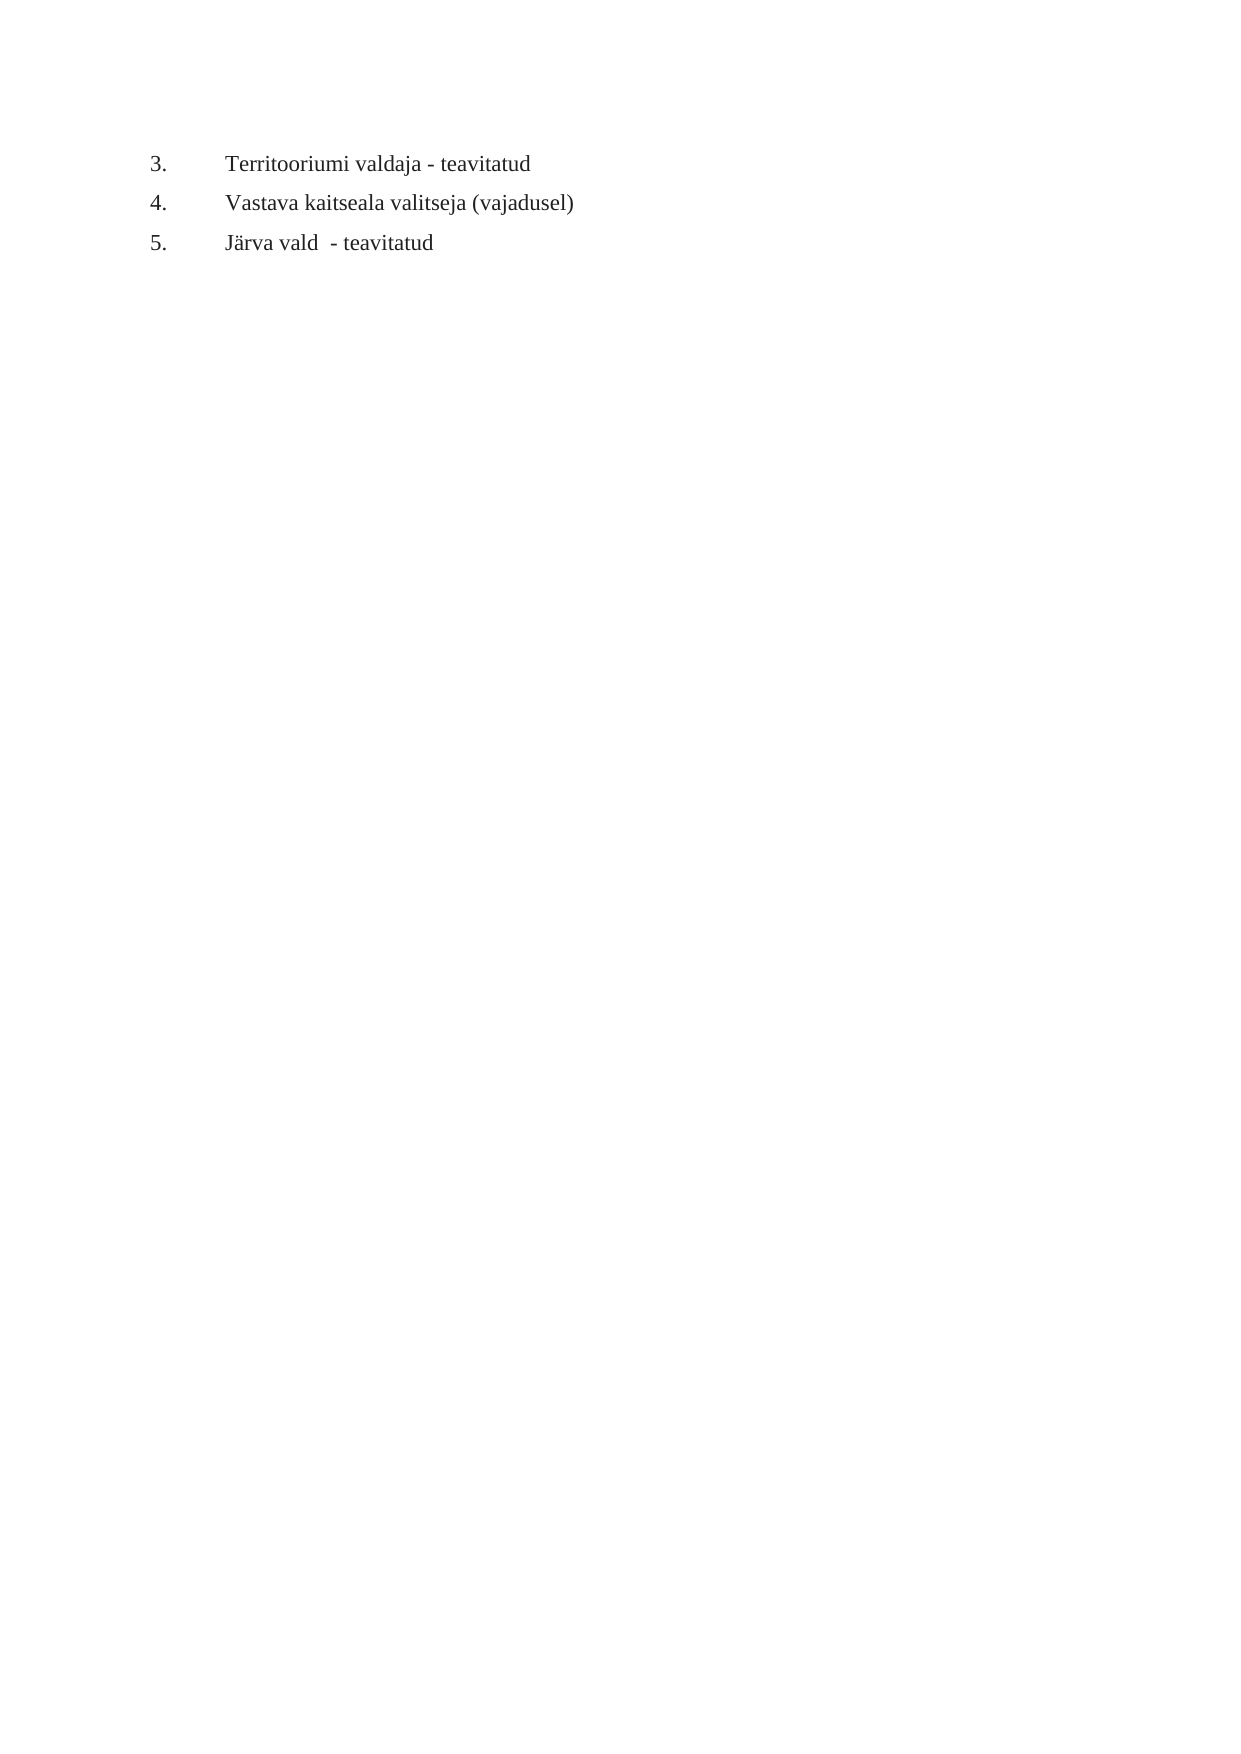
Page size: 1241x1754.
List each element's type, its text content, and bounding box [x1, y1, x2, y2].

list Vastava kaitseala valitseja (vajadusel) [150, 189, 1090, 216]
list Territooriumi valdaja - teavitatud [150, 150, 1090, 176]
list Järva vald - teavitatud [150, 229, 1090, 255]
